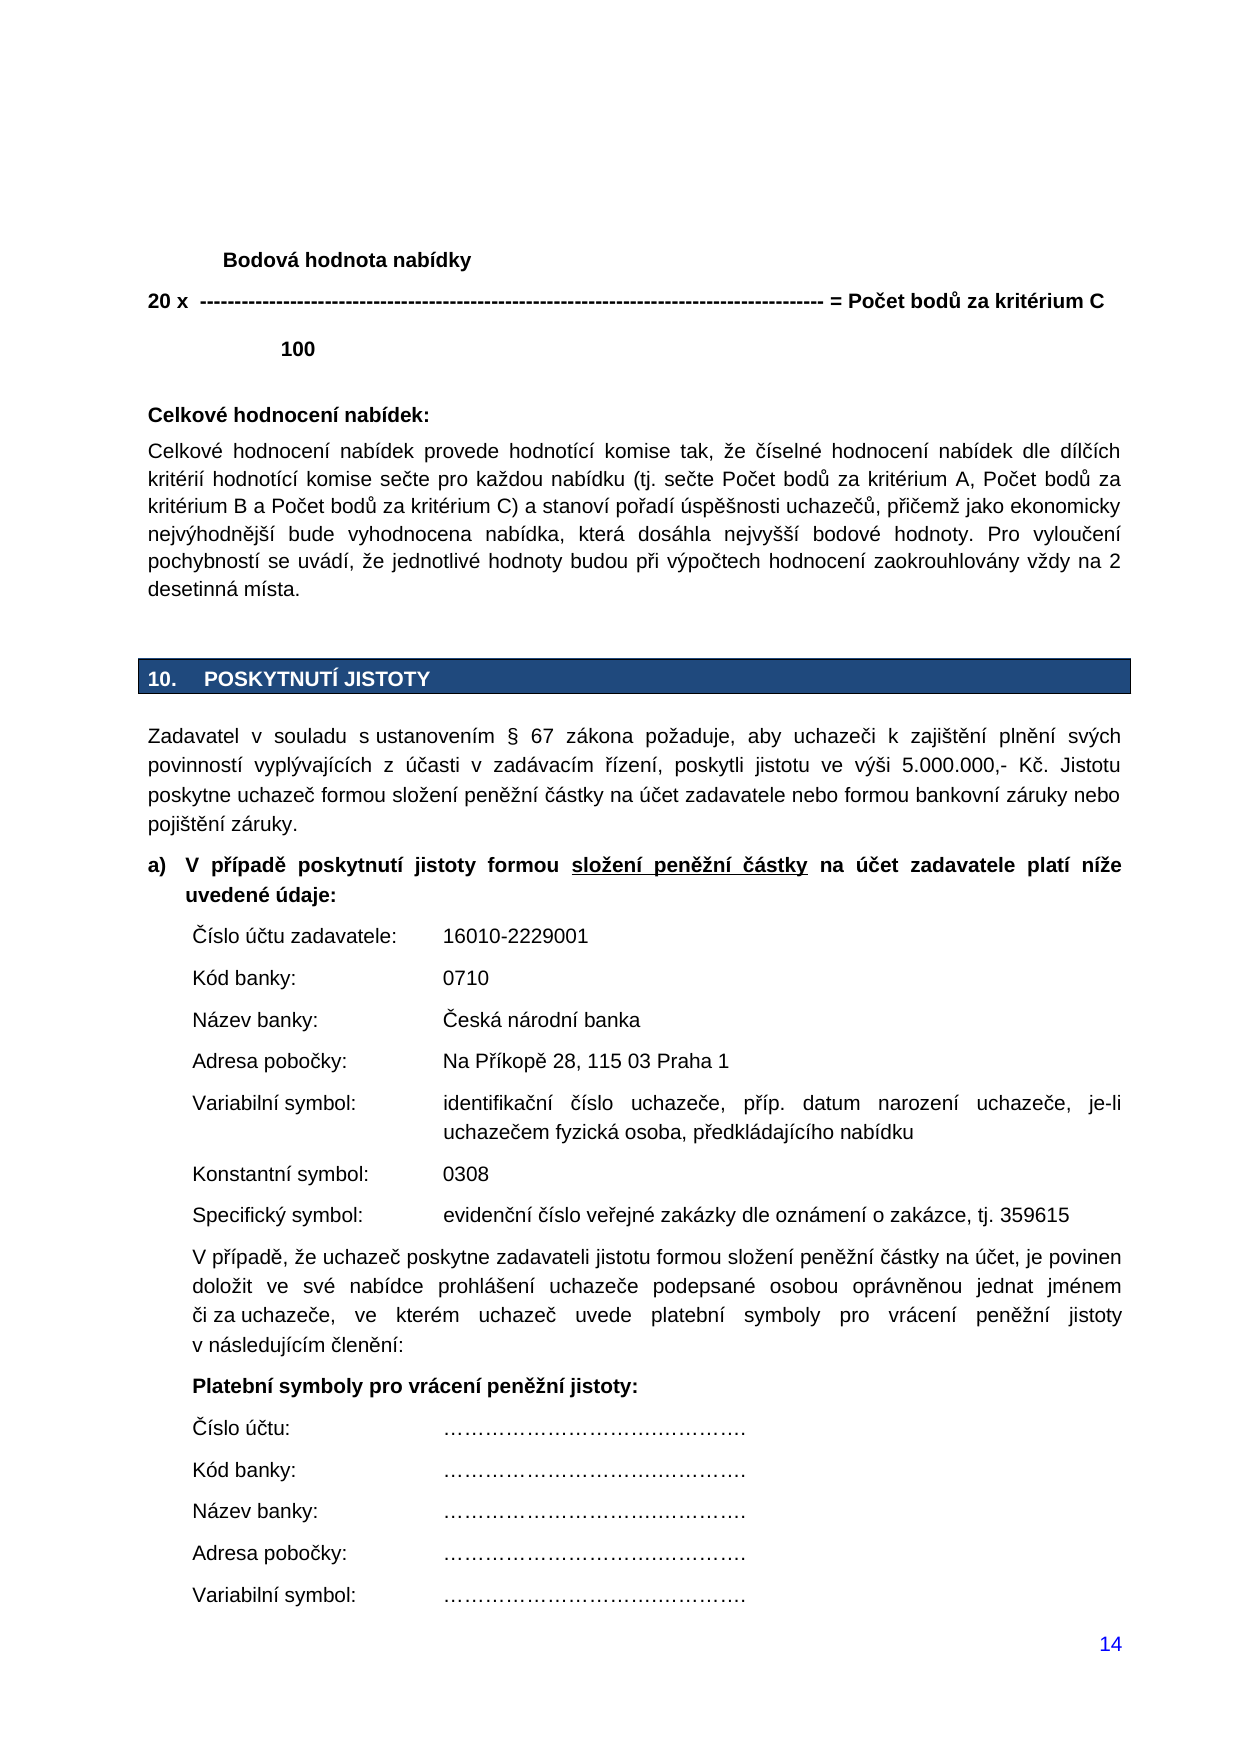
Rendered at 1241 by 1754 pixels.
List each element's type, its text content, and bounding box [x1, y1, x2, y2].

text Název banky: Česká národní banka [148, 1002, 1122, 1031]
text Název banky: ………………………….…………. [192, 1494, 1122, 1523]
text Celkové hodnocení nabídek: [148, 398, 1122, 427]
subtitle POSKYTNUTÍ JISTOTY [139, 660, 1130, 693]
text Celkové hodnocení nabídek provede hodnotící komise tak, že číselné hodnocení nabídek dle dílčích kritérií hodnotící komise sečte pro každou nabídku (tj. sečte Počet bodů za kritérium A, Počet bodů za kritérium B a Počet bodů za kritérium C) a stanoví pořadí úspěšnosti uchazečů, přičemž jako ekonomicky nejvýhodnější bude vyhodnocena nabídka, která dosáhla nejvyšší bodové hodnoty. Pro vyloučení pochybností se uvádí, že jednotlivé hodnoty budou při výpočtech hodnocení zaokrouhlovány vždy na 2 desetinná místa. [148, 439, 1122, 601]
text Kód banky: ………………………….…………. [192, 1452, 1122, 1481]
text Platební symboly pro vrácení peněžní jistoty: [192, 1369, 1122, 1398]
list Bodová hodnota nabídky [223, 248, 1122, 272]
text Konstantní symbol: 0308 [148, 1156, 1122, 1186]
text Číslo účtu: ………………………….…………. [192, 1411, 1122, 1440]
text Variabilní symbol: identifikační číslo uchazeče, příp. datum narození uchazeče, je-li uchazečem fyzická osoba, předkládajícího nabídku [192, 1086, 1122, 1144]
text V případě, že uchazeč poskytne zadavateli jistotu formou složení peněžní částky na účet, je povinen doložit ve své nabídce prohlášení uchazeče podepsané osobou oprávněnou jednat jménem či za uchazeče, ve kterém uchazeč uvede platební symboly pro vrácení peněžní jistoty v následujícím členění: [192, 1240, 1123, 1356]
text Specifický symbol: evidenční číslo veřejné zakázky dle oznámení o zakázce, tj. 359615 [192, 1198, 1122, 1227]
text Kód banky: 0710 [148, 961, 1122, 990]
text Adresa pobočky: ………………………….…………. [192, 1536, 1122, 1565]
text Adresa pobočky: Na Příkopě 28, 115 03 Praha 1 [148, 1044, 1122, 1073]
text Číslo účtu zadavatele: 16010-2229001 [148, 919, 1122, 948]
list V případě poskytnutí jistoty formou složení peněžní částky na účet zadavatele platí níže uvedené údaje: [148, 848, 1122, 906]
text 100 [281, 337, 1004, 361]
text Variabilní symbol: ………………………….…………. [192, 1577, 1122, 1606]
text 20 x ------------------------------------------------------------------------------------------ = Počet bodů za kritérium C [148, 284, 1122, 313]
text Zadavatel v souladu s ustanovením § 67 zákona požaduje, aby uchazeči k zajištění plnění svých povinností vyplývajících z účasti v zadávacím řízení, poskytli jistotu ve výši 5.000.000,- Kč. Jistotu poskytne uchazeč formou složení peněžní částky na účet zadavatele nebo formou bankovní záruky nebo pojištění záruky. [148, 719, 1122, 836]
